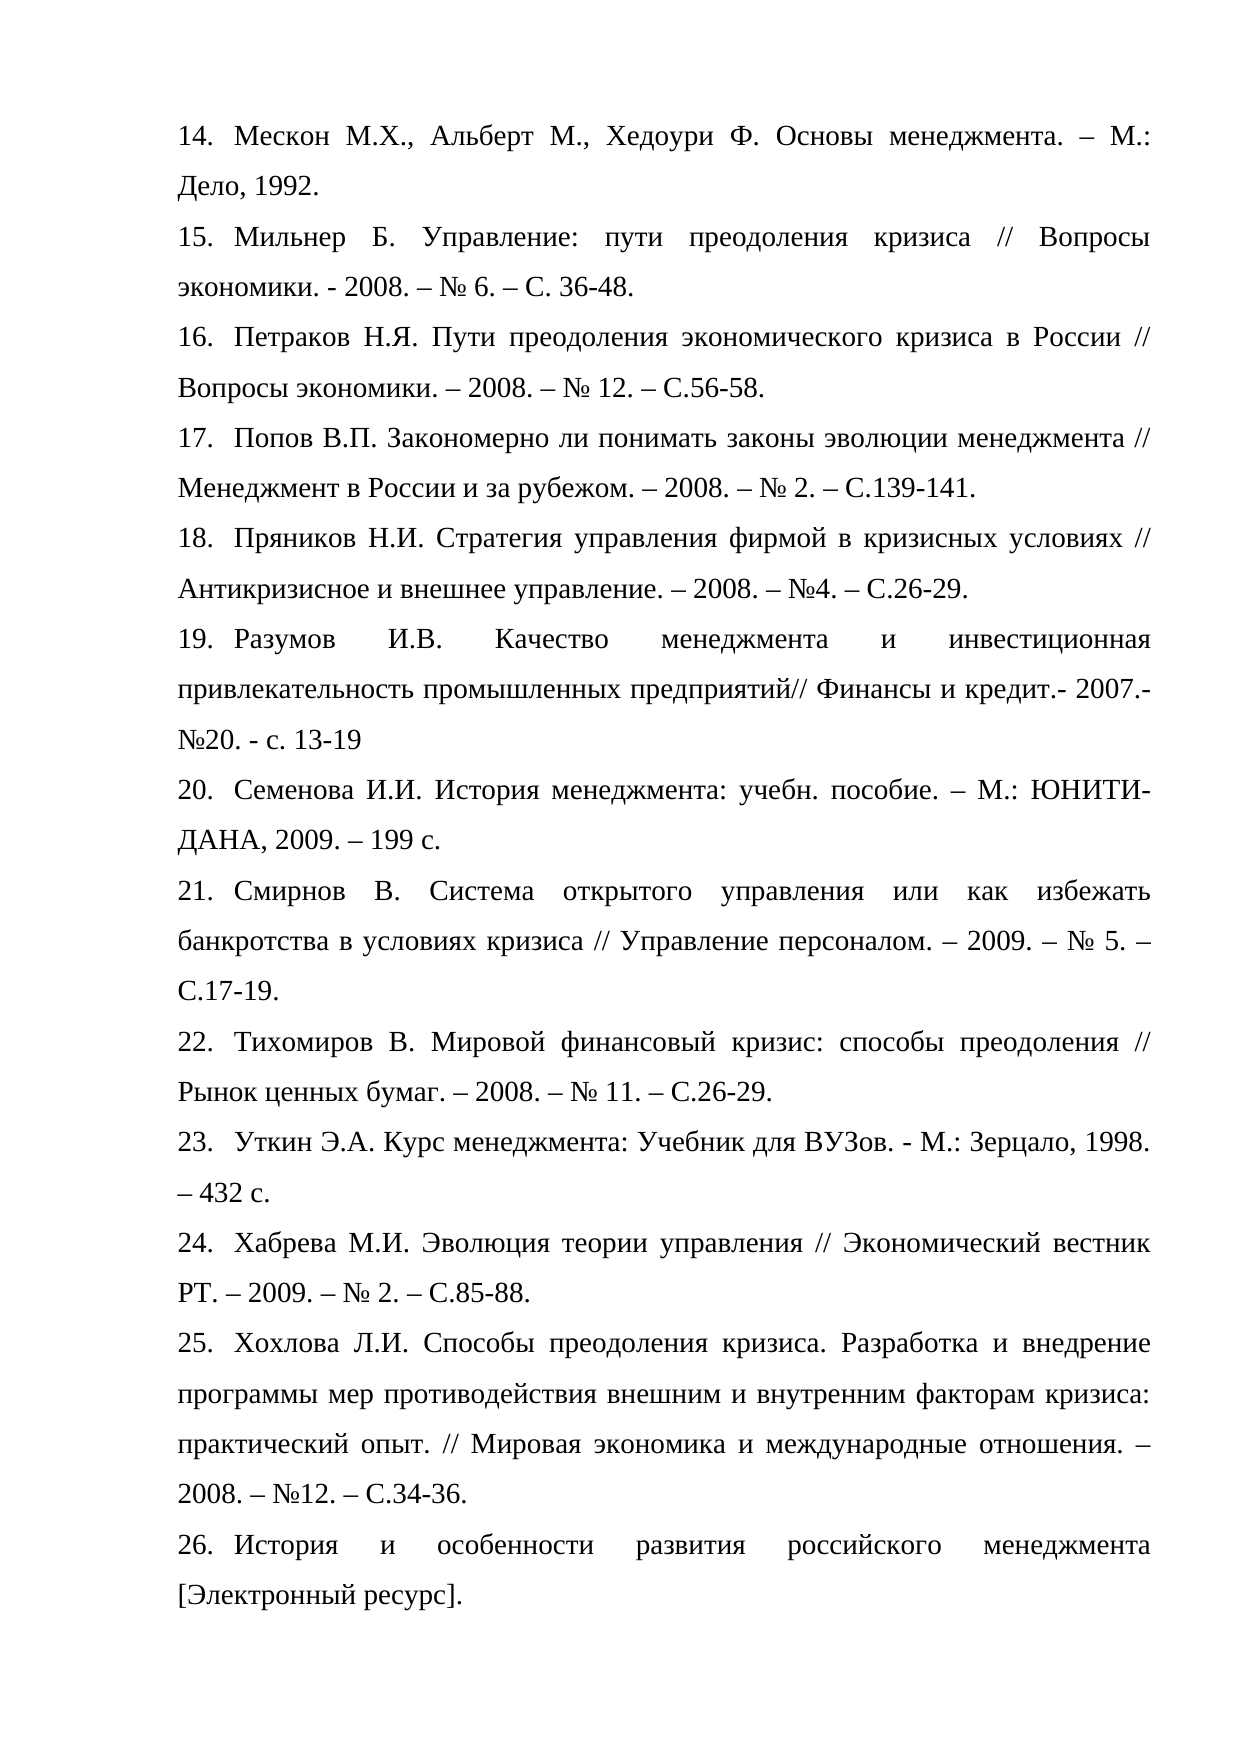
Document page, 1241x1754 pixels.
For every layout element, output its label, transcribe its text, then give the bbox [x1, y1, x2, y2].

list Разумов И.В. Качество менеджмента и инвестиционная привлекательность промышленных предприятий// Финансы и кредит.- 2007.- №20. - с. 13-19 [177, 621, 1152, 755]
list Хабрева М.И. Эволюция теории управления // Экономический вестник РТ. – 2009. – № 2. – С.85-88. [177, 1225, 1152, 1309]
list Уткин Э.А. Курс менеджмента: Учебник для ВУЗов. - М.: Зерцало, 1998. – 432 с. [177, 1124, 1152, 1208]
list Мильнер Б. Управление: пути преодоления кризиса // Вопросы экономики. - 2008. – № 6. – С. 36-48. [177, 219, 1152, 303]
list Мескон М.Х., Альберт М., Хедоури Ф. Основы менеджмента. – М.: Дело, 1992. [177, 118, 1152, 202]
list Петраков Н.Я. Пути преодоления экономического кризиса в России // Вопросы экономики. – 2008. – № 12. – С.56-58. [177, 319, 1152, 403]
list Тихомиров В. Мировой финансовый кризис: способы преодоления // Рынок ценных бумаг. – 2008. – № 11. – С.26-29. [177, 1024, 1152, 1108]
list История и особенности развития российского менеджмента [Электронный ресурс]. [177, 1527, 1152, 1611]
list Хохлова Л.И. Способы преодоления кризиса. Разработка и внедрение программы мер противодействия внешним и внутренним факторам кризиса: практический опыт. // Мировая экономика и международные отношения. – 2008. – №12. – С.34-36. [177, 1326, 1152, 1510]
list Попов В.П. Закономерно ли понимать законы эволюции менеджмента // Менеджмент в России и за рубежом. – 2008. – № 2. – С.139-141. [177, 420, 1152, 504]
list Смирнов В. Система открытого управления или как избежать банкротства в условиях кризиса // Управление персоналом. – 2009. – № 5. – С.17-19. [177, 873, 1152, 1007]
list Семенова И.И. История менеджмента: учебн. пособие. – М.: ЮНИТИ-ДАНА, 2009. – 199 с. [177, 772, 1152, 856]
list Пряников Н.И. Стратегия управления фирмой в кризисных условиях // Антикризисное и внешнее управление. – 2008. – №4. – С.26-29. [177, 521, 1152, 604]
